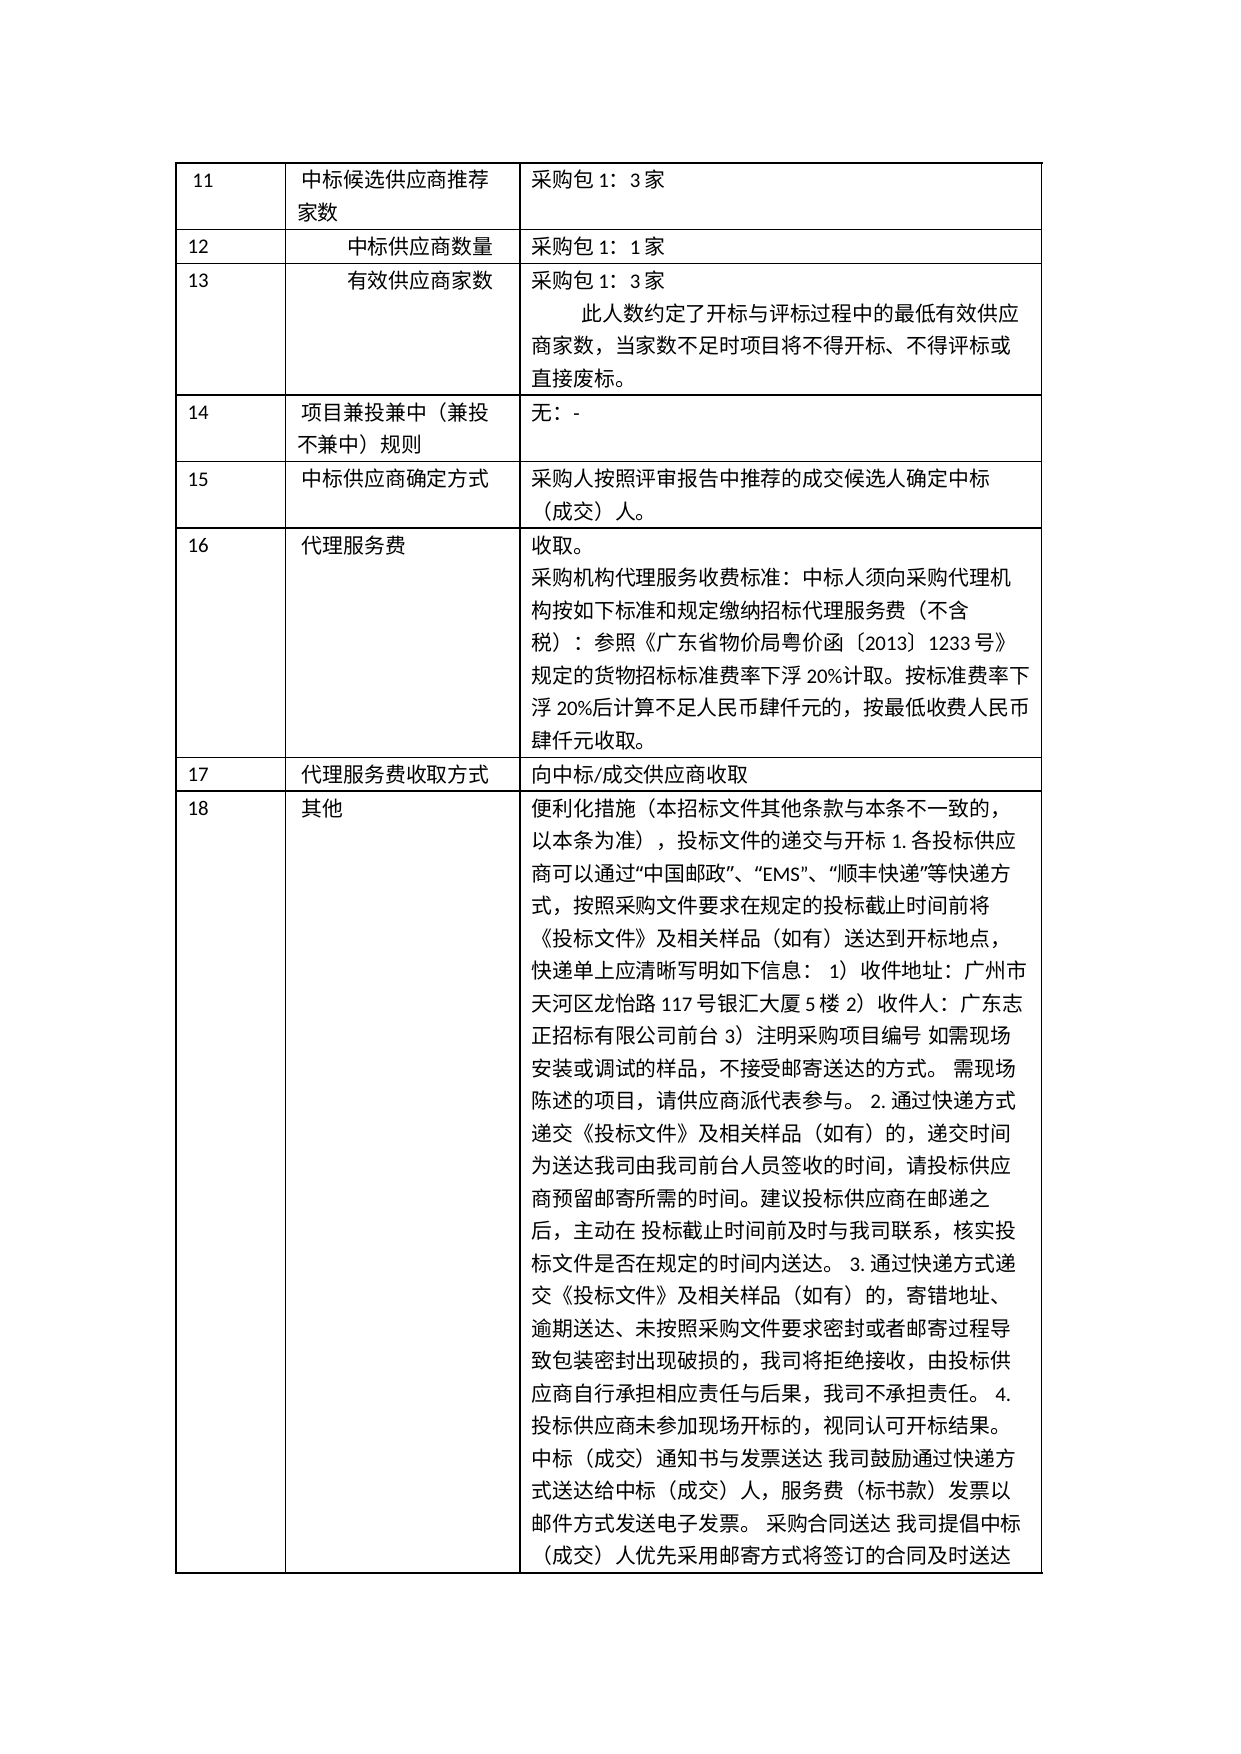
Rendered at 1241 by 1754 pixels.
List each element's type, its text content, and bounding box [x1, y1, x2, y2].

table_cell 代理服务费 [286, 529, 519, 756]
table_cell 代理服务费收取方式 [286, 758, 519, 790]
table_cell 17 [177, 758, 285, 790]
table_cell 项目兼投兼中（兼投不兼中）规则 [286, 396, 519, 461]
table_cell 13 [177, 264, 285, 394]
table_cell 16 [177, 529, 285, 756]
table_cell 采购包1：1家 [521, 230, 1041, 263]
table_cell 18 [177, 792, 285, 1572]
table_cell 采购人按照评审报告中推荐的成交候选人确定中标（成交）人。 [521, 462, 1041, 527]
table_cell 中标候选供应商推荐家数 [286, 164, 519, 228]
table_cell 向中标/成交供应商收取 [521, 758, 1041, 790]
table_cell 中标供应商确定方式 [286, 462, 519, 527]
table_cell 采购包1：3家 此人数约定了开标与评标过程中的最低有效供应商家数，当家数不足时项目将不得开标、不得评标或直接废标。 [521, 264, 1041, 394]
table_cell 采购包1：3家 [521, 164, 1041, 228]
table_cell 12 [177, 230, 285, 263]
table_cell 中标供应商数量 [286, 230, 519, 263]
table_cell 其他 [286, 792, 519, 1572]
table_cell 收取。 采购机构代理服务收费标准：中标人须向采购代理机构按如下标准和规定缴纳招标代理服务费（不含税）：参照《广东省物价局粤价函〔2013〕1233号》规定的货物招标标准费率下浮20%计取。按标准费率下浮20%后计算不足人民币肆仟元的，按最低收费人民币肆仟元收取。 [521, 529, 1041, 756]
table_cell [521, 792, 1041, 1572]
table_cell 14 [177, 396, 285, 461]
table_cell 11 [177, 164, 285, 228]
table_cell 有效供应商家数 [286, 264, 519, 394]
table_cell 无：- [521, 396, 1041, 461]
table_cell 15 [177, 462, 285, 527]
